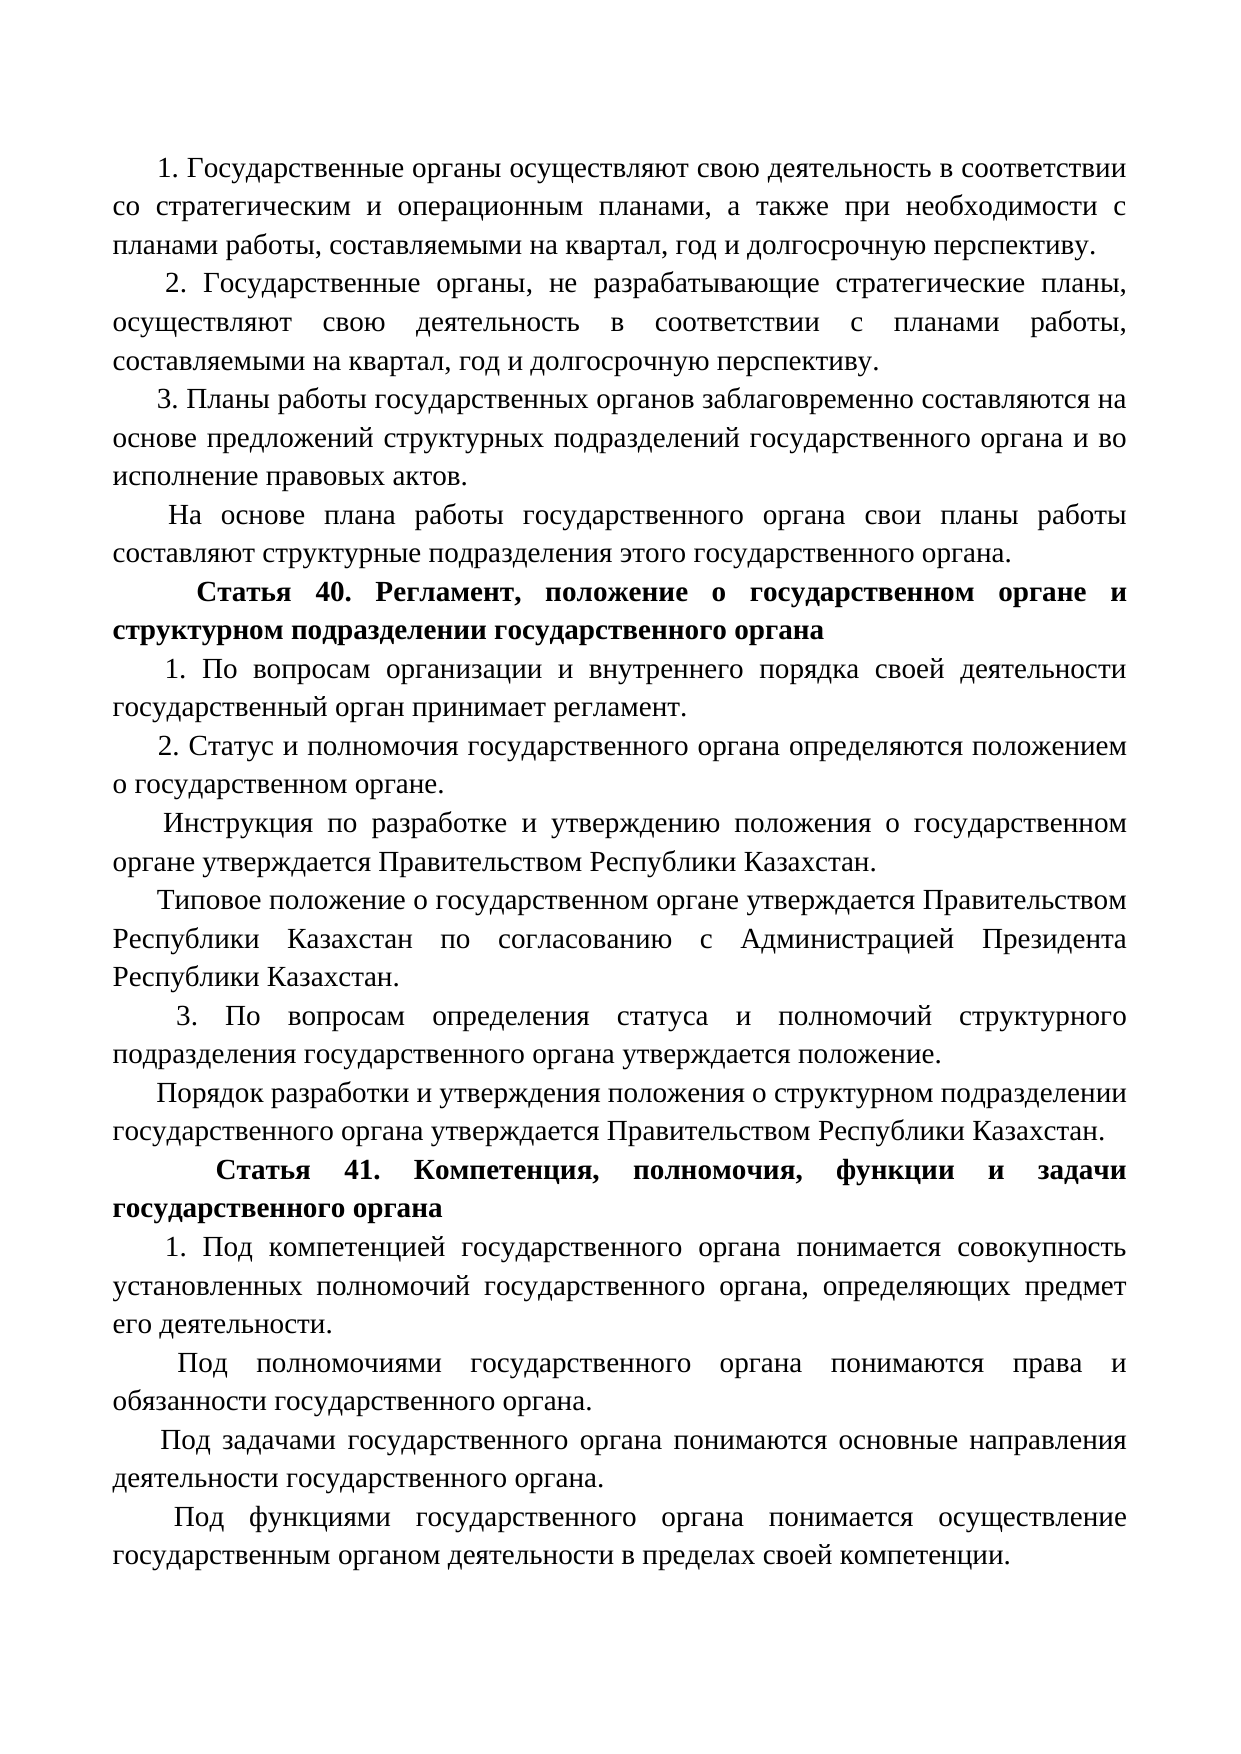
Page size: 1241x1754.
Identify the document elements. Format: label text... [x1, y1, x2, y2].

text 2. Государственные органы, не разрабатывающие стратегические планы, осуществляют свою деятельность в соответствии с планами работы, составляемыми на квартал, год и долгосрочную перспективу. [112, 266, 1128, 376]
text Под задачами государственного органа понимаются основные направления деятельности государственного органа. [112, 1422, 1128, 1494]
text На основе плана работы государственного органа свои планы работы составляют структурные подразделения этого государственного органа. [112, 497, 1128, 569]
text Типовое положение о государственном органе утверждается Правительством Республики Казахстан по согласованию с Администрацией Президента Республики Казахстан. [112, 882, 1128, 993]
text Статья 40. Регламент, положение о государственном органе и структурном подразделении государственного органа [112, 574, 1128, 646]
text 3. Планы работы государственных органов заблаговременно составляются на основе предложений структурных подразделений государственного органа и во исполнение правовых актов. [112, 381, 1128, 492]
text Порядок разработки и утверждения положения о структурном подразделении государственного органа утверждается Правительством Республики Казахстан. [112, 1075, 1128, 1147]
text Инструкция по разработке и утверждению положения о государственном органе утверждается Правительством Республики Казахстан. [112, 805, 1128, 877]
text 2. Статус и полномочия государственного органа определяются положением о государственном органе. [112, 728, 1128, 800]
text Под функциями государственного органа понимается осуществление государственным органом деятельности в пределах своей компетенции. [112, 1499, 1128, 1571]
text 1. По вопросам организации и внутреннего порядка своей деятельности государственный орган принимает регламент. [112, 651, 1128, 723]
text Статья 41. Компетенция, полномочия, функции и задачи государственного органа [112, 1152, 1128, 1224]
text 3. По вопросам определения статуса и полномочий структурного подразделения государственного органа утверждается положение. [112, 998, 1128, 1070]
text Под полномочиями государственного органа понимаются права и обязанности государственного органа. [112, 1345, 1128, 1417]
text 1. Государственные органы осуществляют свою деятельность в соответствии со стратегическим и операционным планами, а также при необходимости с планами работы, составляемыми на квартал, год и долгосрочную перспективу. [112, 150, 1128, 261]
text 1. Под компетенцией государственного органа понимается совокупность установленных полномочий государственного органа, определяющих предмет его деятельности. [112, 1229, 1128, 1340]
